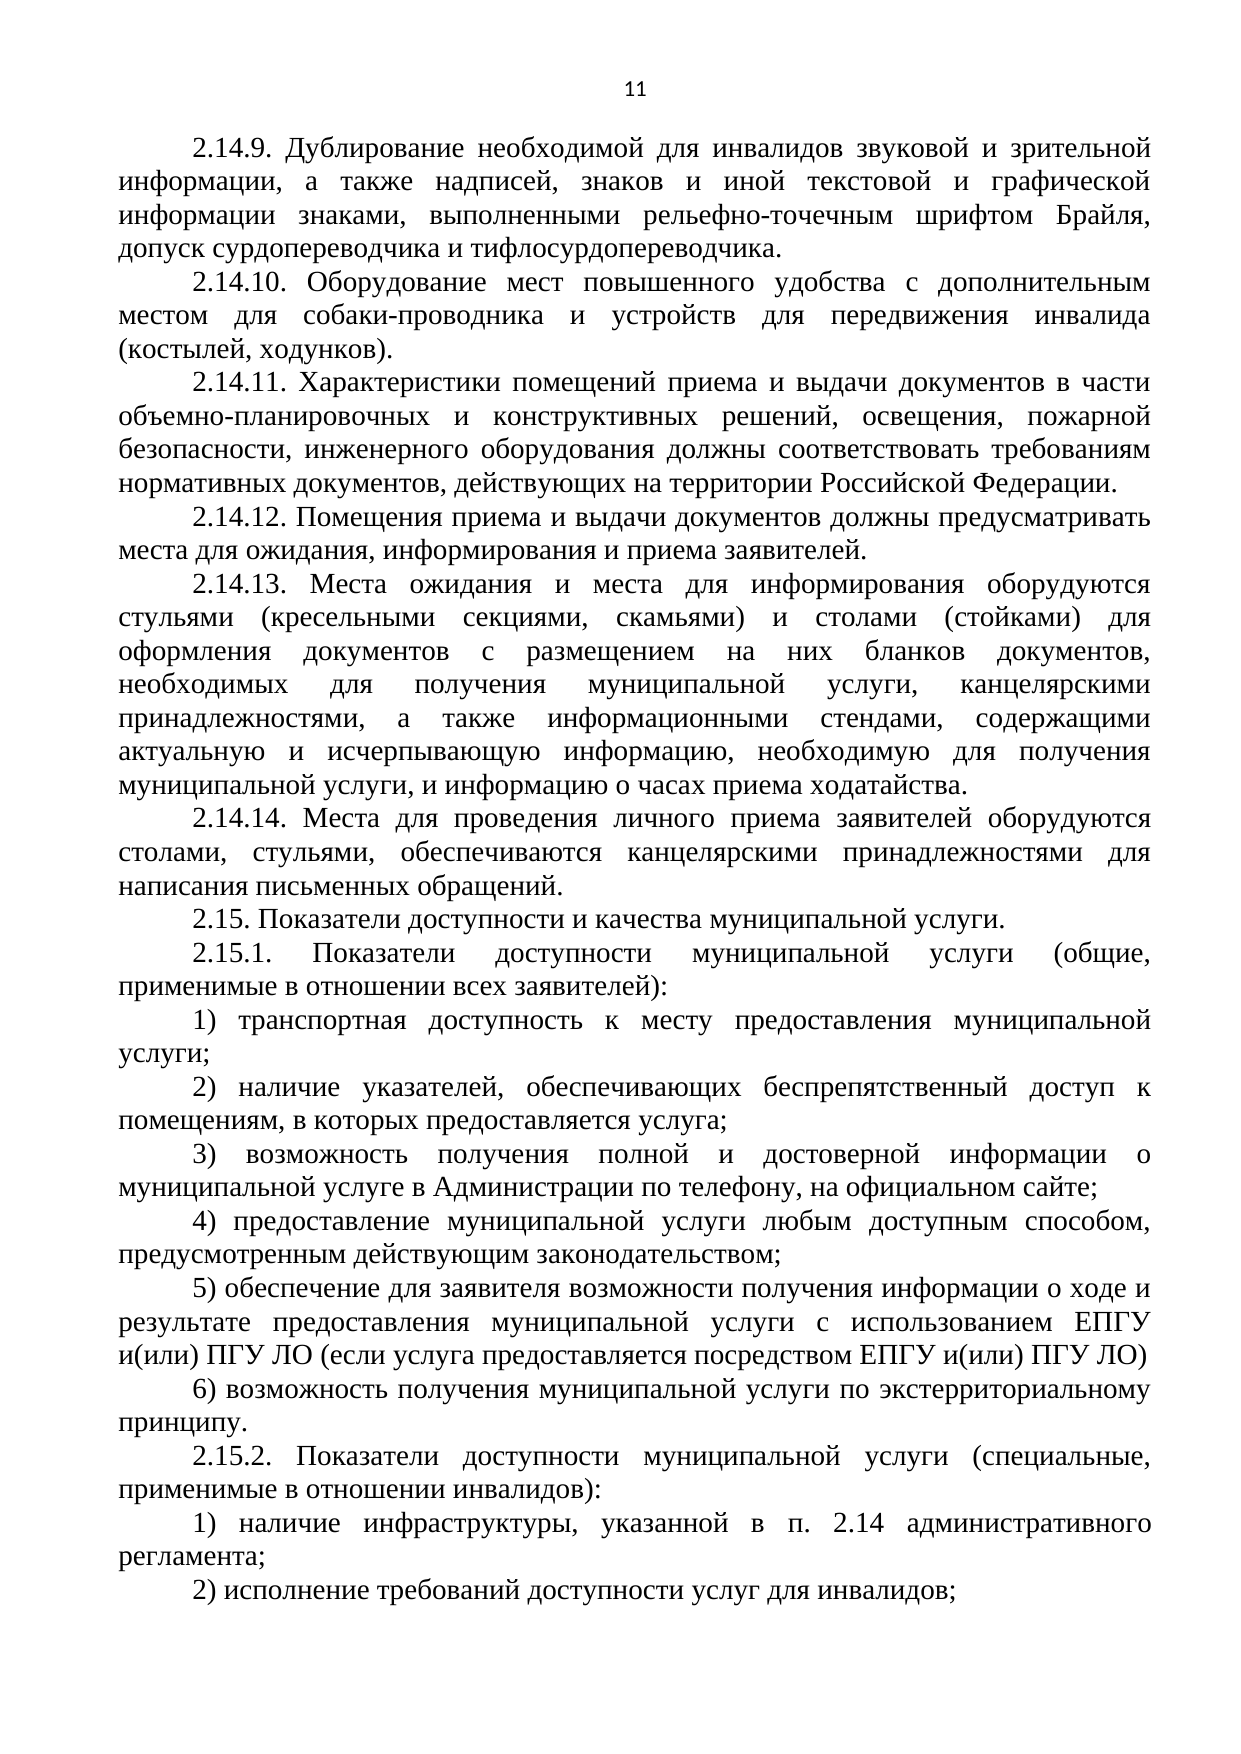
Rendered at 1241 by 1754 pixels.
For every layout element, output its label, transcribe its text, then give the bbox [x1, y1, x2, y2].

text 2.14.13. Места ожидания и места для информирования оборудуются стульями (кресельными секциями, скамьями) и столами (стойками) для оформления документов с размещением на них бланков документов, необходимых для получения муниципальной услуги, канцелярскими принадлежностями, а также информационными стендами, содержащими актуальную и исчерпывающую информацию, необходимую для получения муниципальной услуги, и информацию о часах приема ходатайства. [118, 566, 1152, 801]
text 2.14.12. Помещения приема и выдачи документов должны предусматривать места для ожидания, информирования и приема заявителей. [118, 499, 1152, 566]
text 2.14.9. Дублирование необходимой для инвалидов звуковой и зрительной информации, а также надписей, знаков и иной текстовой и графической информации знаками, выполненными рельефно-точечным шрифтом Брайля, допуск сурдопереводчика и тифлосурдопереводчика. [118, 130, 1152, 264]
text 1) транспортная доступность к месту предоставления муниципальной услуги; [118, 1002, 1152, 1069]
text 2.15.2. Показатели доступности муниципальной услуги (специальные, применимые в отношении инвалидов): [118, 1438, 1152, 1505]
text 2.14.14. Места для проведения личного приема заявителей оборудуются столами, стульями, обеспечиваются канцелярскими принадлежностями для написания письменных обращений. [118, 801, 1152, 901]
text 5) обеспечение для заявителя возможности получения информации о ходе и результате предоставления муниципальной услуги с использованием ЕПГУ и(или) ПГУ ЛО (если услуга предоставляется посредством ЕПГУ и(или) ПГУ ЛО) [118, 1270, 1152, 1371]
text 2.15.1. Показатели доступности муниципальной услуги (общие, применимые в отношении всех заявителей): [118, 935, 1152, 1002]
text 4) предоставление муниципальной услуги любым доступным способом, предусмотренным действующим законодательством; [118, 1203, 1152, 1270]
text 3) возможность получения полной и достоверной информации о муниципальной услуге в Администрации по телефону, на официальном сайте; [118, 1136, 1152, 1203]
text 2.14.10. Оборудование мест повышенного удобства с дополнительным местом для собаки-проводника и устройств для передвижения инвалида (костылей, ходунков). [118, 264, 1152, 364]
text 6) возможность получения муниципальной услуги по экстерриториальному принципу. [118, 1371, 1152, 1438]
text 2.15. Показатели доступности и качества муниципальной услуги. [118, 901, 1152, 935]
text 2) наличие указателей, обеспечивающих беспрепятственный доступ к помещениям, в которых предоставляется услуга; [118, 1069, 1152, 1136]
text 2.14.11. Характеристики помещений приема и выдачи документов в части объемно-планировочных и конструктивных решений, освещения, пожарной безопасности, инженерного оборудования должны соответствовать требованиям нормативных документов, действующих на территории Российской Федерации. [118, 364, 1152, 499]
text 1) наличие инфраструктуры, указанной в п. 2.14 административного регламента; [118, 1505, 1152, 1572]
text 2) исполнение требований доступности услуг для инвалидов; [118, 1572, 1152, 1606]
